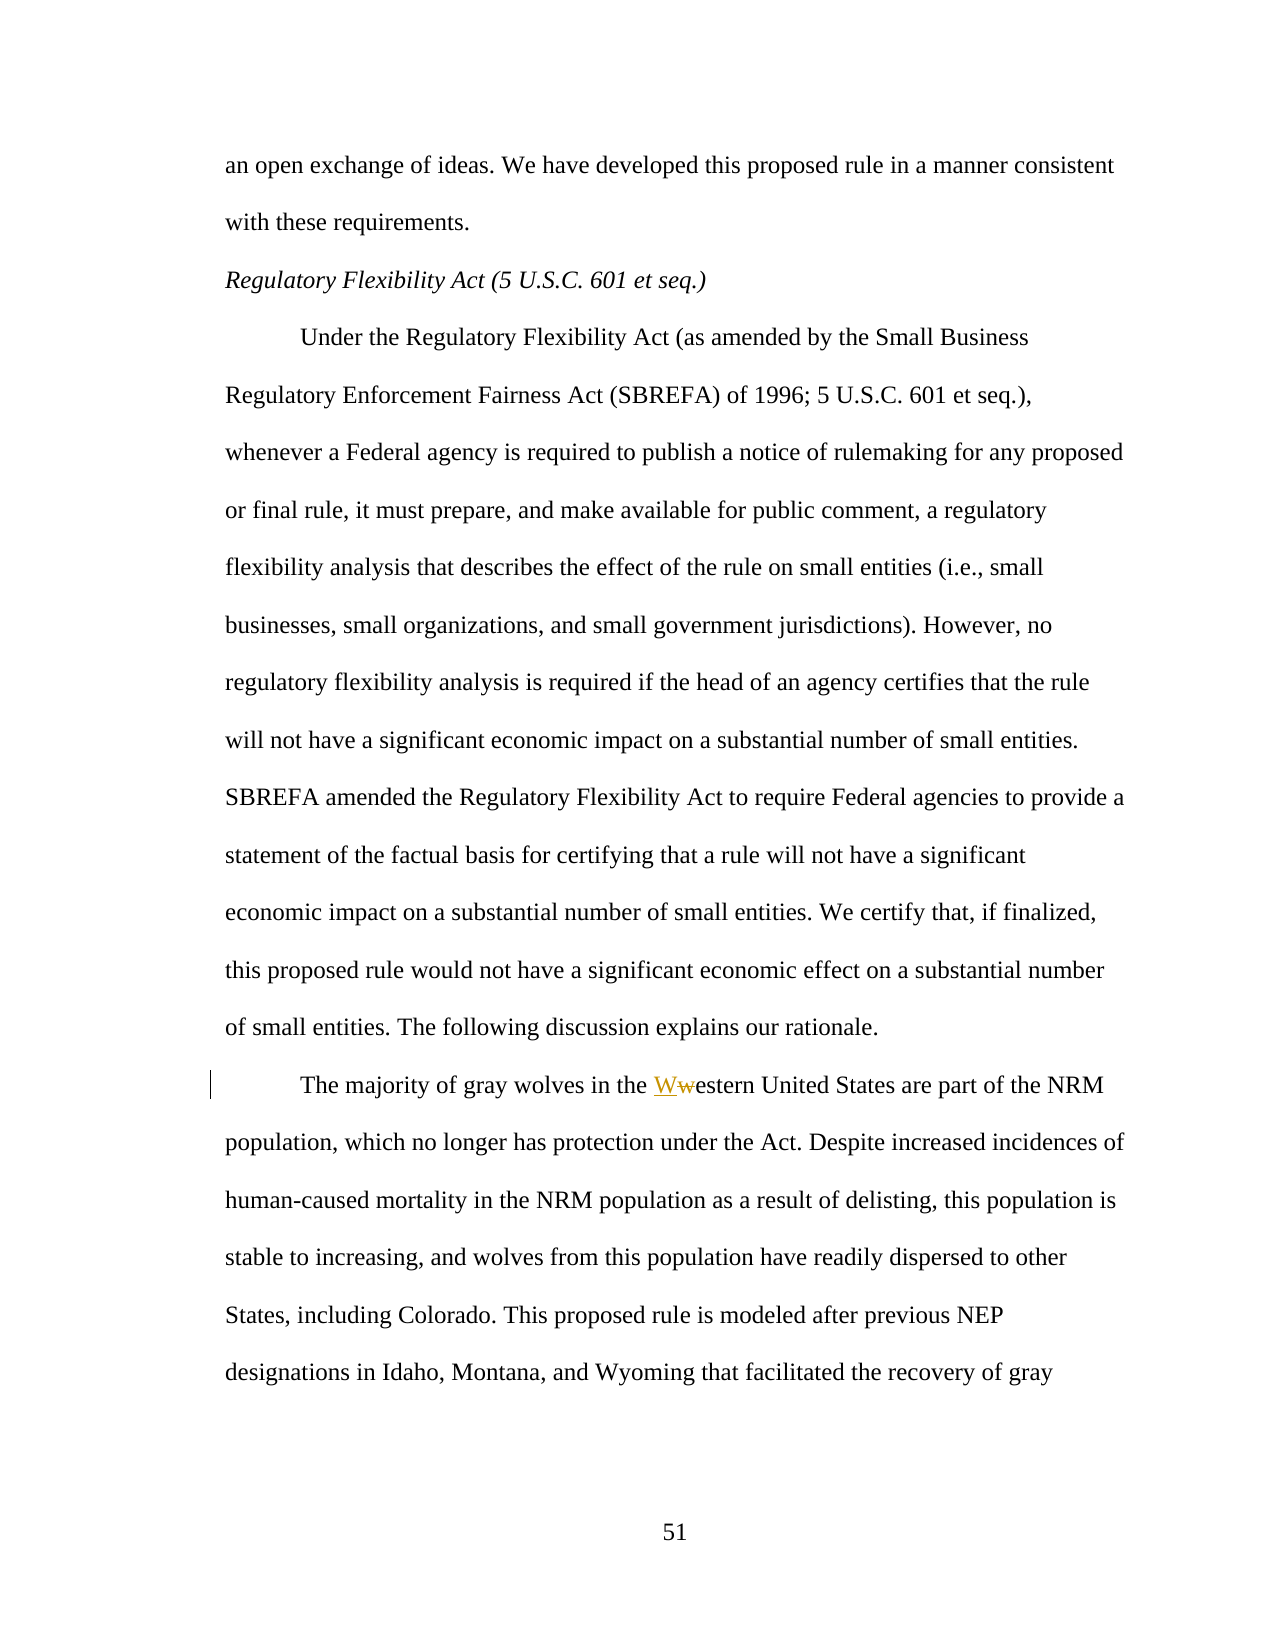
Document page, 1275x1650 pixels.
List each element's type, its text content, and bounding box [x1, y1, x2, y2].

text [225, 1070, 1125, 1386]
text Under the Regulatory Flexibility Act (as amended by the Small Business Regulatory Enforcement Fairness Act (SBREFA) of 1996; 5 U.S.C. 601 et seq.), whenever a Federal agency is required to publish a notice of rulemaking for any proposed or final rule, it must prepare, and make available for public comment, a regulatory flexibility analysis that describes the effect of the rule on small entities (i.e., small businesses, small organizations, and small government jurisdictions). However, no regulatory flexibility analysis is required if the head of an agency certifies that the rule will not have a significant economic impact on a substantial number of small entities. SBREFA amended the Regulatory Flexibility Act to require Federal agencies to provide a statement of the factual basis for certifying that a rule will not have a significant economic impact on a substantial number of small entities. We certify that, if finalized, this proposed rule would not have a significant economic effect on a substantial number of small entities. The following discussion explains our rationale. [225, 322, 1125, 1041]
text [225, 150, 1125, 236]
text Regulatory Flexibility Act (5 U.S.C. 601 et seq.) [225, 265, 1125, 294]
